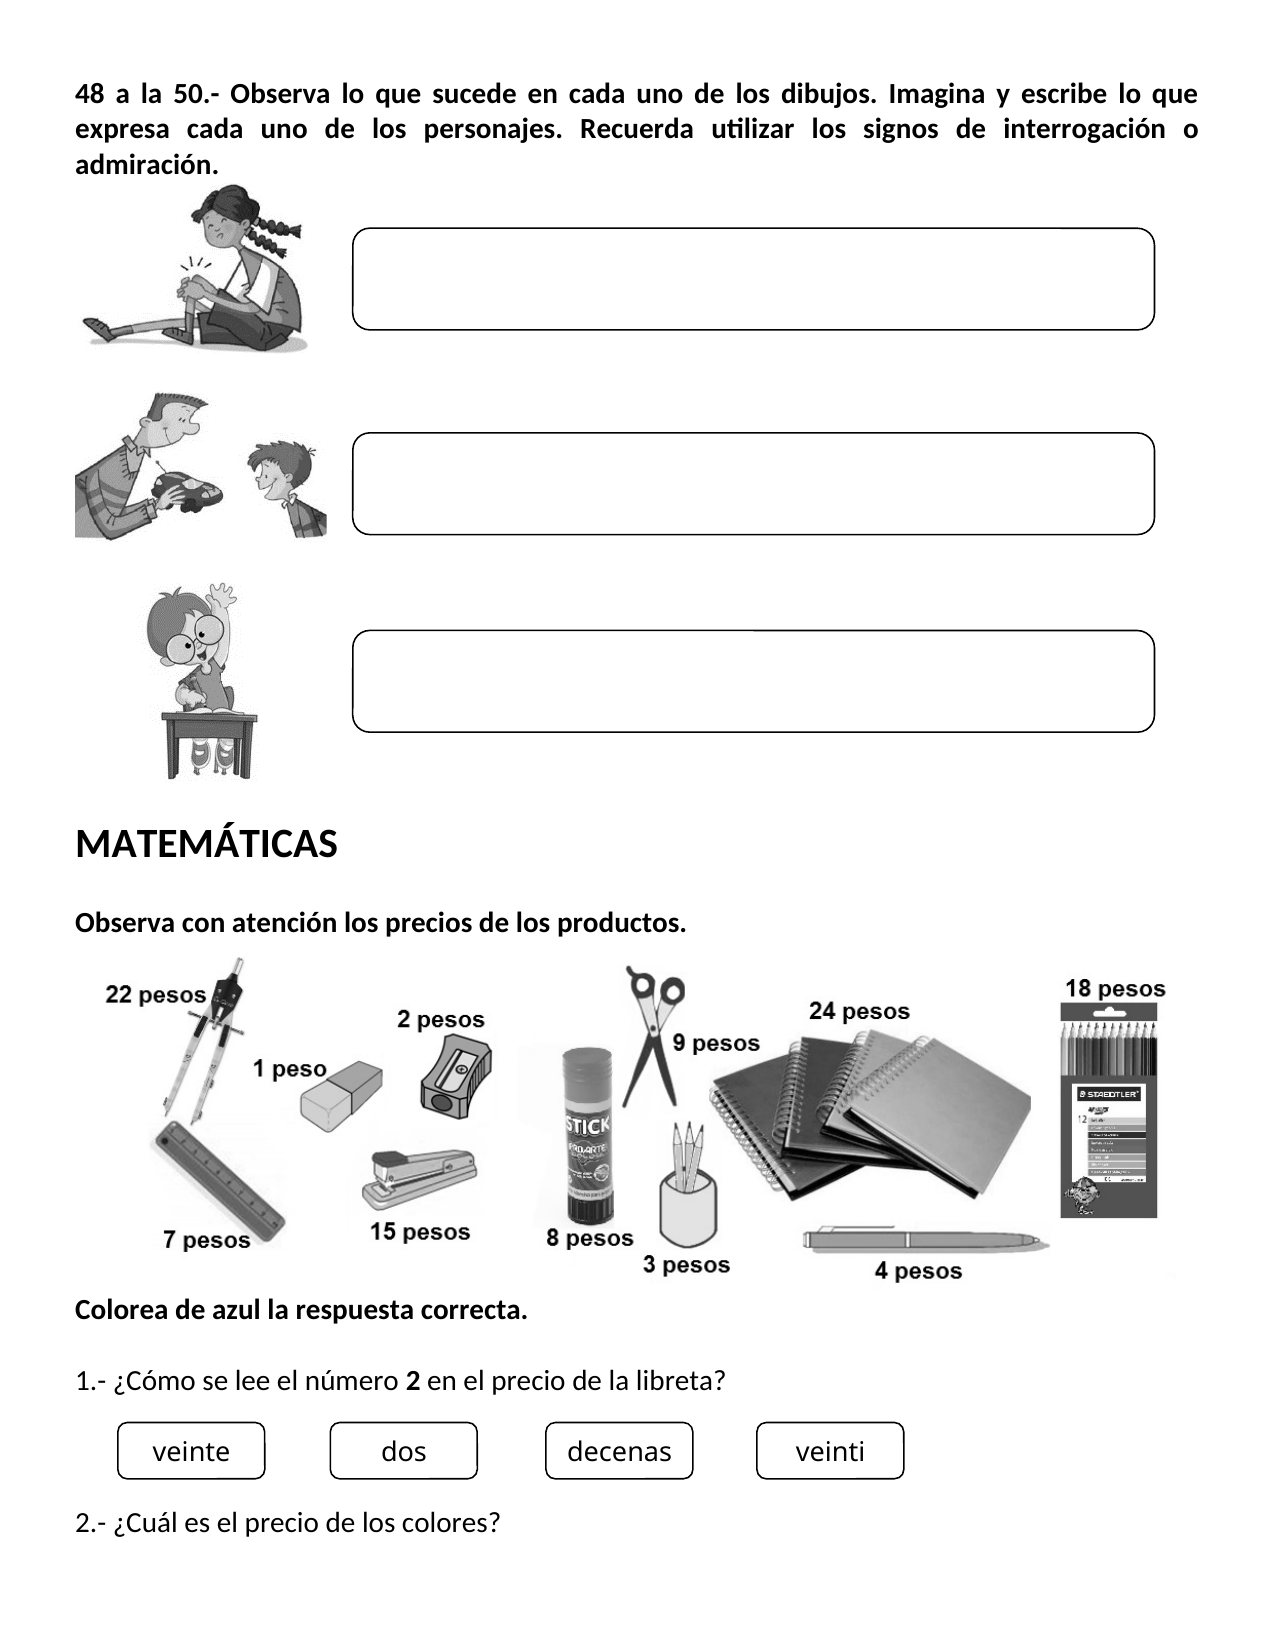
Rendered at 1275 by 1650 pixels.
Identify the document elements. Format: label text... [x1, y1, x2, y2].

picture [75, 389, 327, 546]
text MATEMÁTICAS [75, 817, 1200, 868]
picture [134, 581, 260, 782]
text Observa con atención los precios de los productos. [75, 904, 1200, 939]
text 2.- ¿Cuál es el precio de los colores? [75, 1504, 1200, 1540]
picture [89, 939, 1186, 1291]
picture [75, 181, 308, 354]
text 48 a la 50.- Observa lo que sucede en cada uno de los dibujos. Imagina y escribe lo que expresa cada uno de los personajes. Recuerda utilizar los signos de interrogación o admiración. [75, 75, 1200, 182]
text 1.- ¿Cómo se lee el número 2 en el precio de la libreta? [75, 1362, 1200, 1398]
text Colorea de azul la respuesta correcta. [75, 1291, 1200, 1326]
